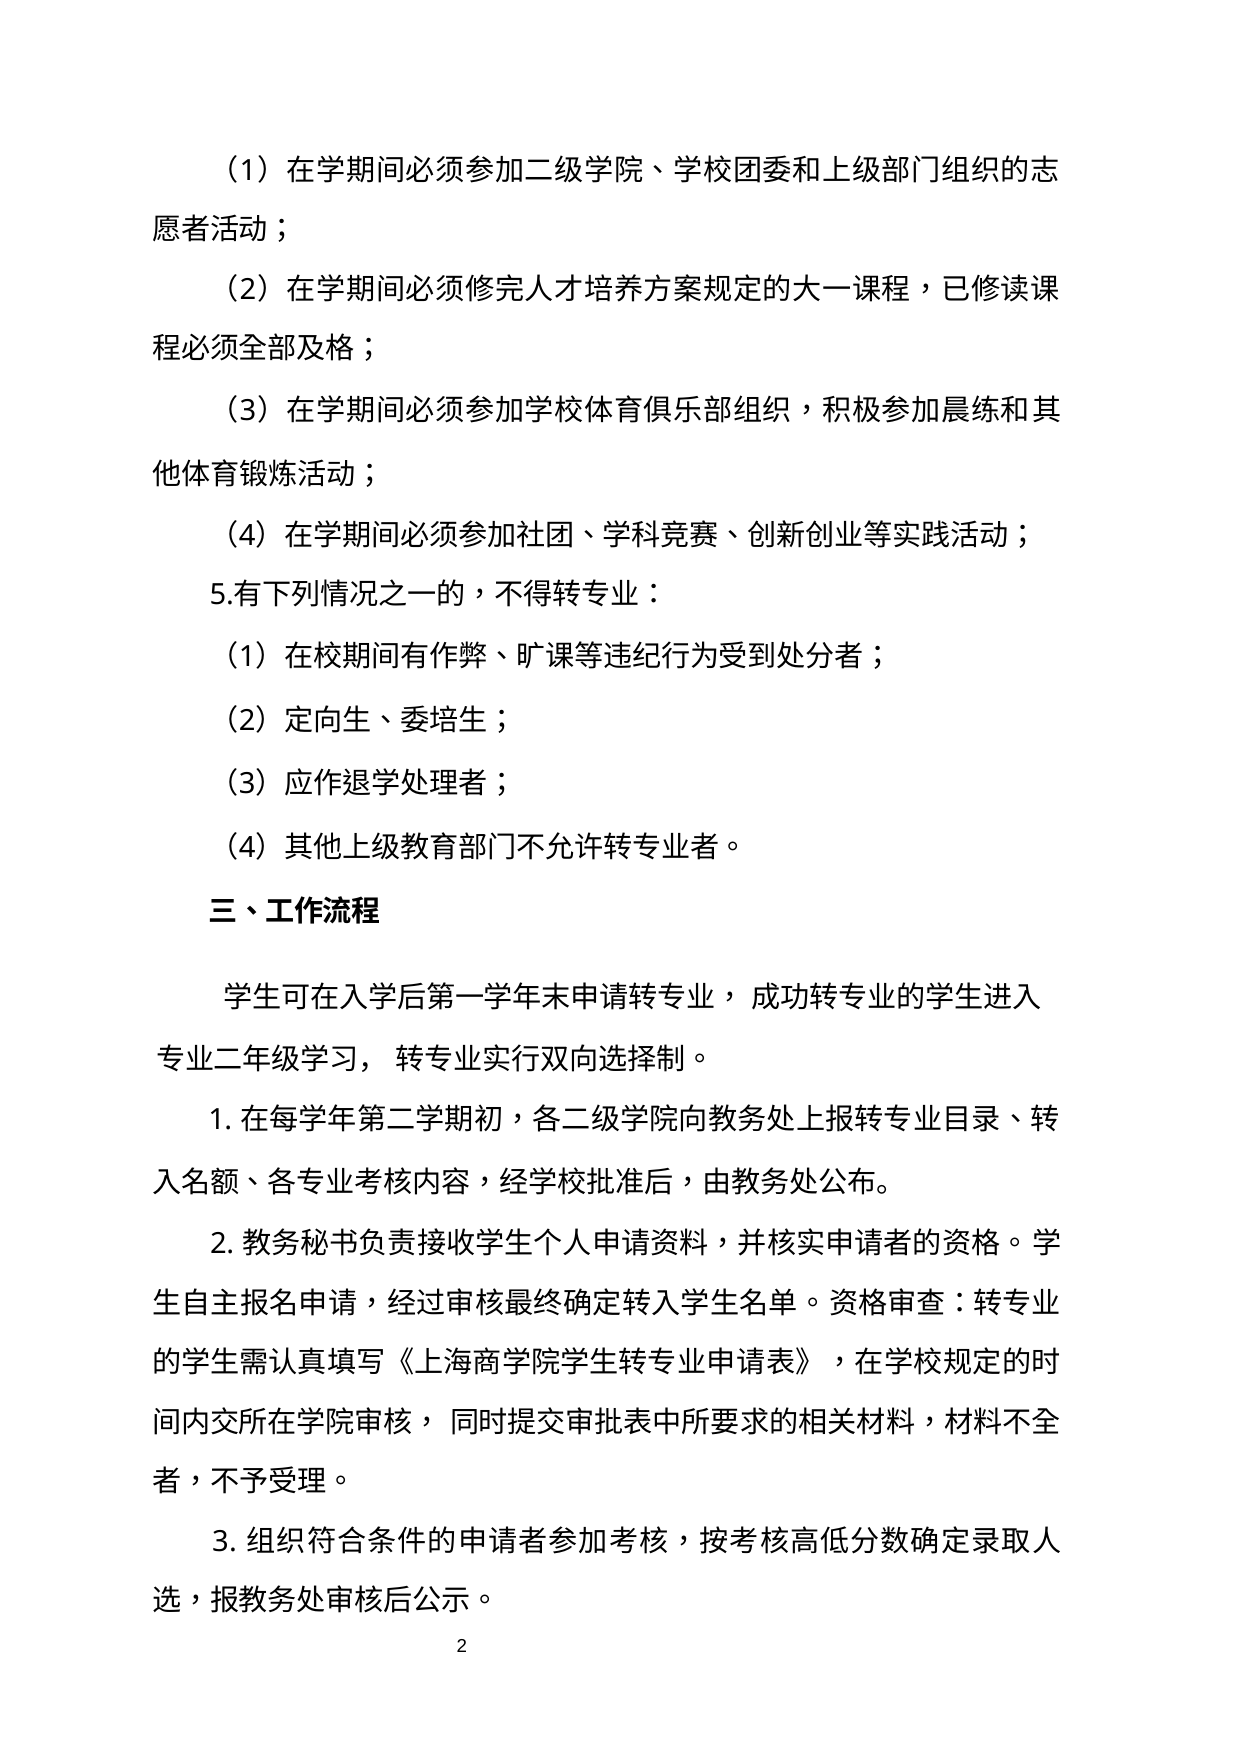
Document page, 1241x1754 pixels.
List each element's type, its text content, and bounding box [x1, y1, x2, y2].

text （1）在校期间有作弊、旷课等违纪行为受到处分者； [152, 633, 1061, 675]
text 学生可在入学后第一学年末申请转专业， 成功转专业的学生进入专业二年级学习， 转专业实行双向选择制。 [156, 976, 1044, 1078]
text （4）在学期间必须参加社团、学科竞赛、创新创业等实践活动； [152, 514, 1061, 554]
text 5.有下列情况之一的，不得转专业： [152, 573, 1061, 613]
text （2）在学期间必须修完人才培养方案规定的大一课程，已修读课程必须全部及格； [152, 268, 1061, 367]
text （4）其他上级教育部门不允许转专业者。 [152, 824, 1061, 866]
text 1. 在每学年第二学期初，各二级学院向教务处上报转专业目录、转入名额、各专业考核内容，经学校批准后，由教务处公布。 [152, 1098, 1061, 1201]
text 3. 组织符合条件的申请者参加考核，按考核高低分数确定录取人选，报教务处审核后公示。 [152, 1520, 1061, 1619]
text （3）应作退学处理者； [152, 760, 1061, 802]
text 2. 教务秘书负责接收学生个人申请资料，并核实申请者的资格。学生自主报名申请，经过审核最终确定转入学生名单。资格审查：转专业的学生需认真填写《上海商学院学生转专业申请表》，在学校规定的时间内交所在学院审核， 同时提交审批表中所要求的相关材料，材料不全者，不予受理。 [152, 1223, 1061, 1500]
text 三、工作流程 [152, 887, 1061, 929]
text （1）在学期间必须参加二级学院、学校团委和上级部门组织的志愿者活动； [152, 149, 1061, 248]
text （2）定向生、委培生； [152, 697, 1061, 739]
text （3）在学期间必须参加学校体育俱乐部组织，积极参加晨练和其他体育锻炼活动； [152, 387, 1061, 493]
